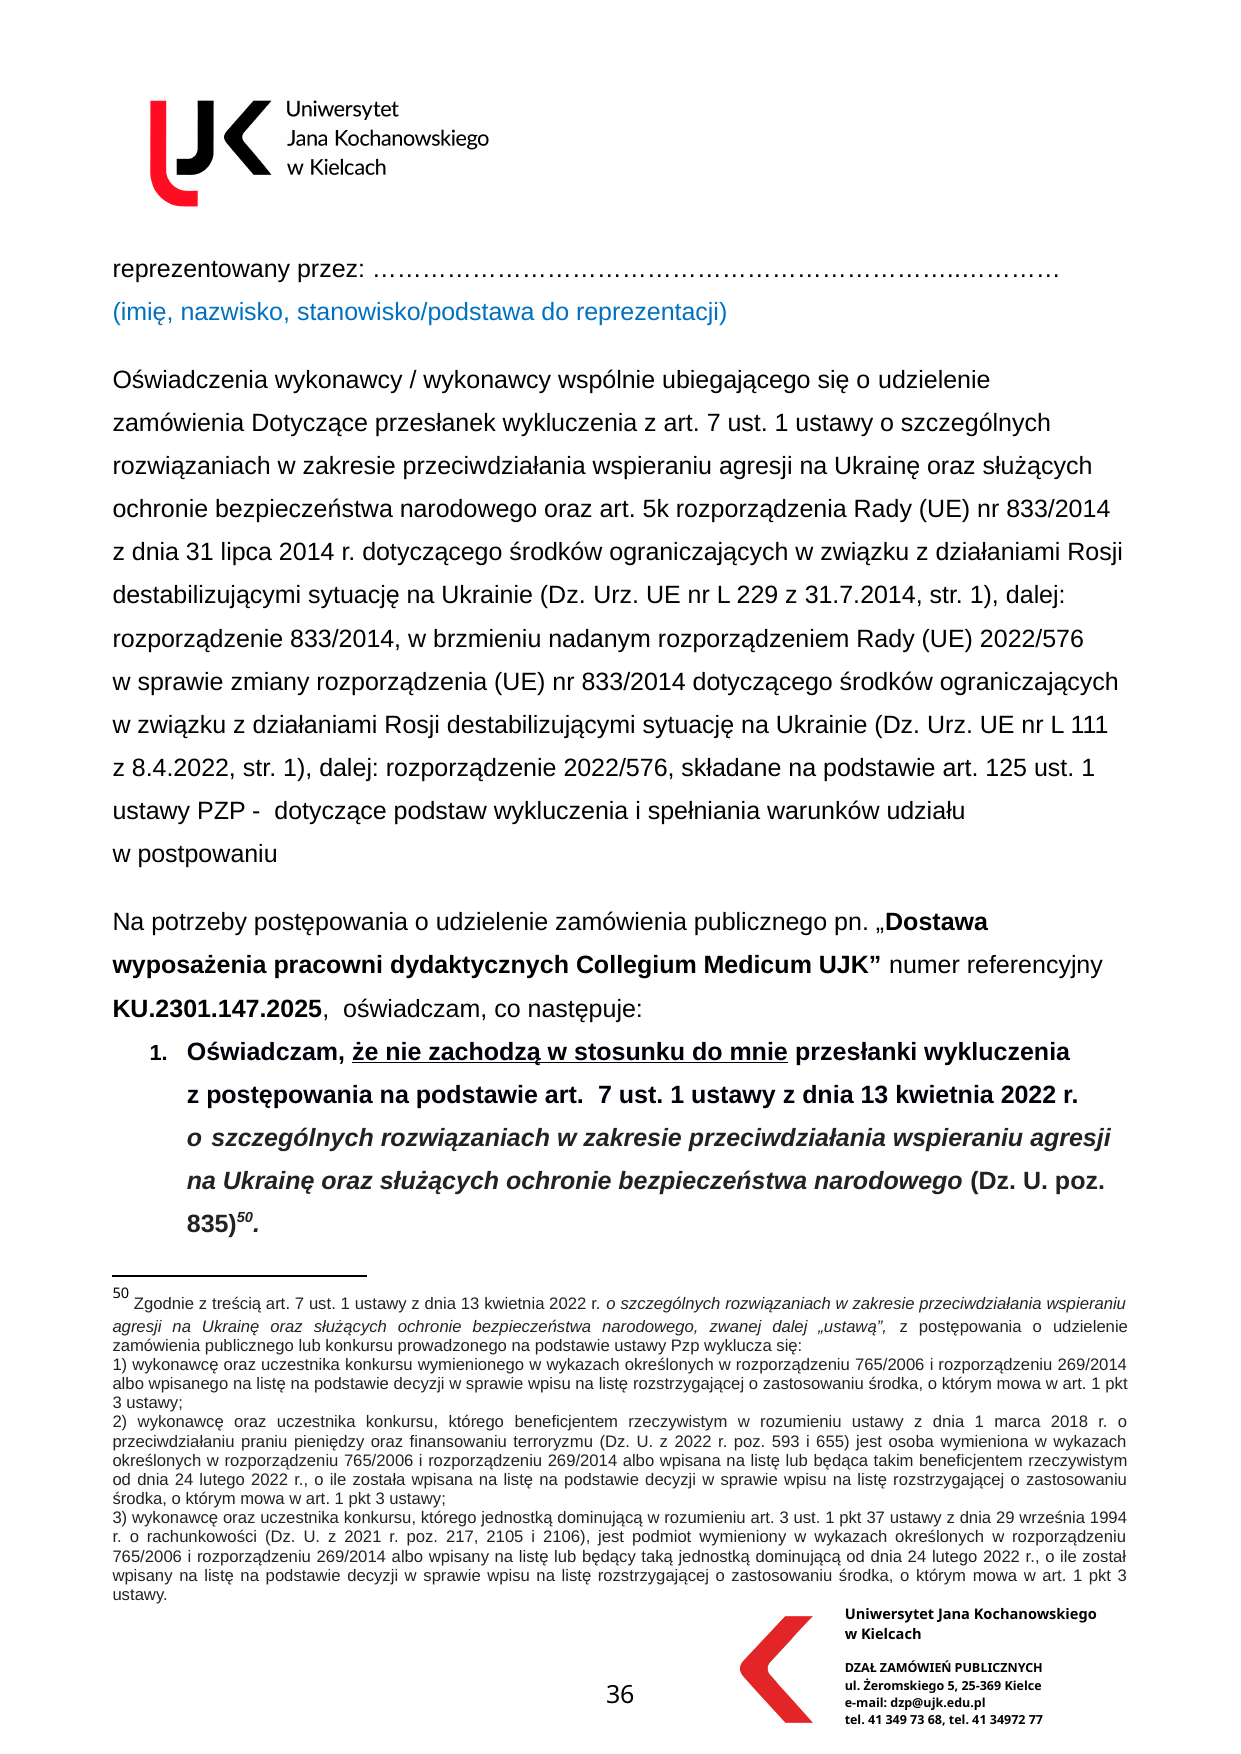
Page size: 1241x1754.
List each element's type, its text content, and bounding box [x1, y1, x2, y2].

subtitle Oświadczenia wykonawcy / wykonawcy wspólnie ubiegającego się o udzielenie zamówienia Dotyczące przesłanek wykluczenia z art. 7 ust. 1 ustawy o szczególnych rozwiązaniach w zakresie przeciwdziałania wspieraniu agresji na Ukrainę oraz służących ochronie bezpieczeństwa narodowego oraz art. 5k rozporządzenia Rady (UE) nr 833/2014 z dnia 31 lipca 2014 r. dotyczącego środków ograniczających w związku z działaniami Rosji destabilizującymi sytuację na Ukrainie (Dz. Urz. UE nr L 229 z 31.7.2014, str. 1), dalej: rozporządzenie 833/2014, w brzmieniu nadanym rozporządzeniem Rady (UE) 2022/576 w sprawie zmiany rozporządzenia (UE) nr 833/2014 dotyczącego środków ograniczających w związku z działaniami Rosji destabilizującymi sytuację na Ukrainie (Dz. Urz. UE nr L 111 z 8.4.2022, str. 1), dalej: rozporządzenie 2022/576, składane na podstawie art. 125 ust. 1 ustawy PZP - dotyczące podstaw wykluczenia i spełniania warunków udziału w postpowaniu [112, 365, 1128, 868]
text reprezentowany przez: ……………………………………………………………..………… [112, 254, 1128, 282]
list Oświadczam, że nie zachodzą w stosunku do mnie przesłanki wykluczenia z postępowania na podstawie art. 7 ust. 1 ustawy z dnia 13 kwietnia 2022 r. o szczególnych rozwiązaniach w zakresie przeciwdziałania wspieraniu agresji na Ukrainę oraz służących ochronie bezpieczeństwa narodowego (Dz. U. poz. 835). [149, 1037, 1128, 1238]
text (imię, nazwisko, stanowisko/podstawa do reprezentacji) [112, 297, 1128, 326]
text Na potrzeby postępowania o udzielenie zamówienia publicznego pn. „Dostawa wyposażenia pracowni dydaktycznych Collegium Medicum UJK” numer referencyjny KU.2301.147.2025, oświadczam, co następuje: [112, 907, 1128, 1022]
picture [723, 1595, 830, 1745]
picture [147, 54, 537, 254]
